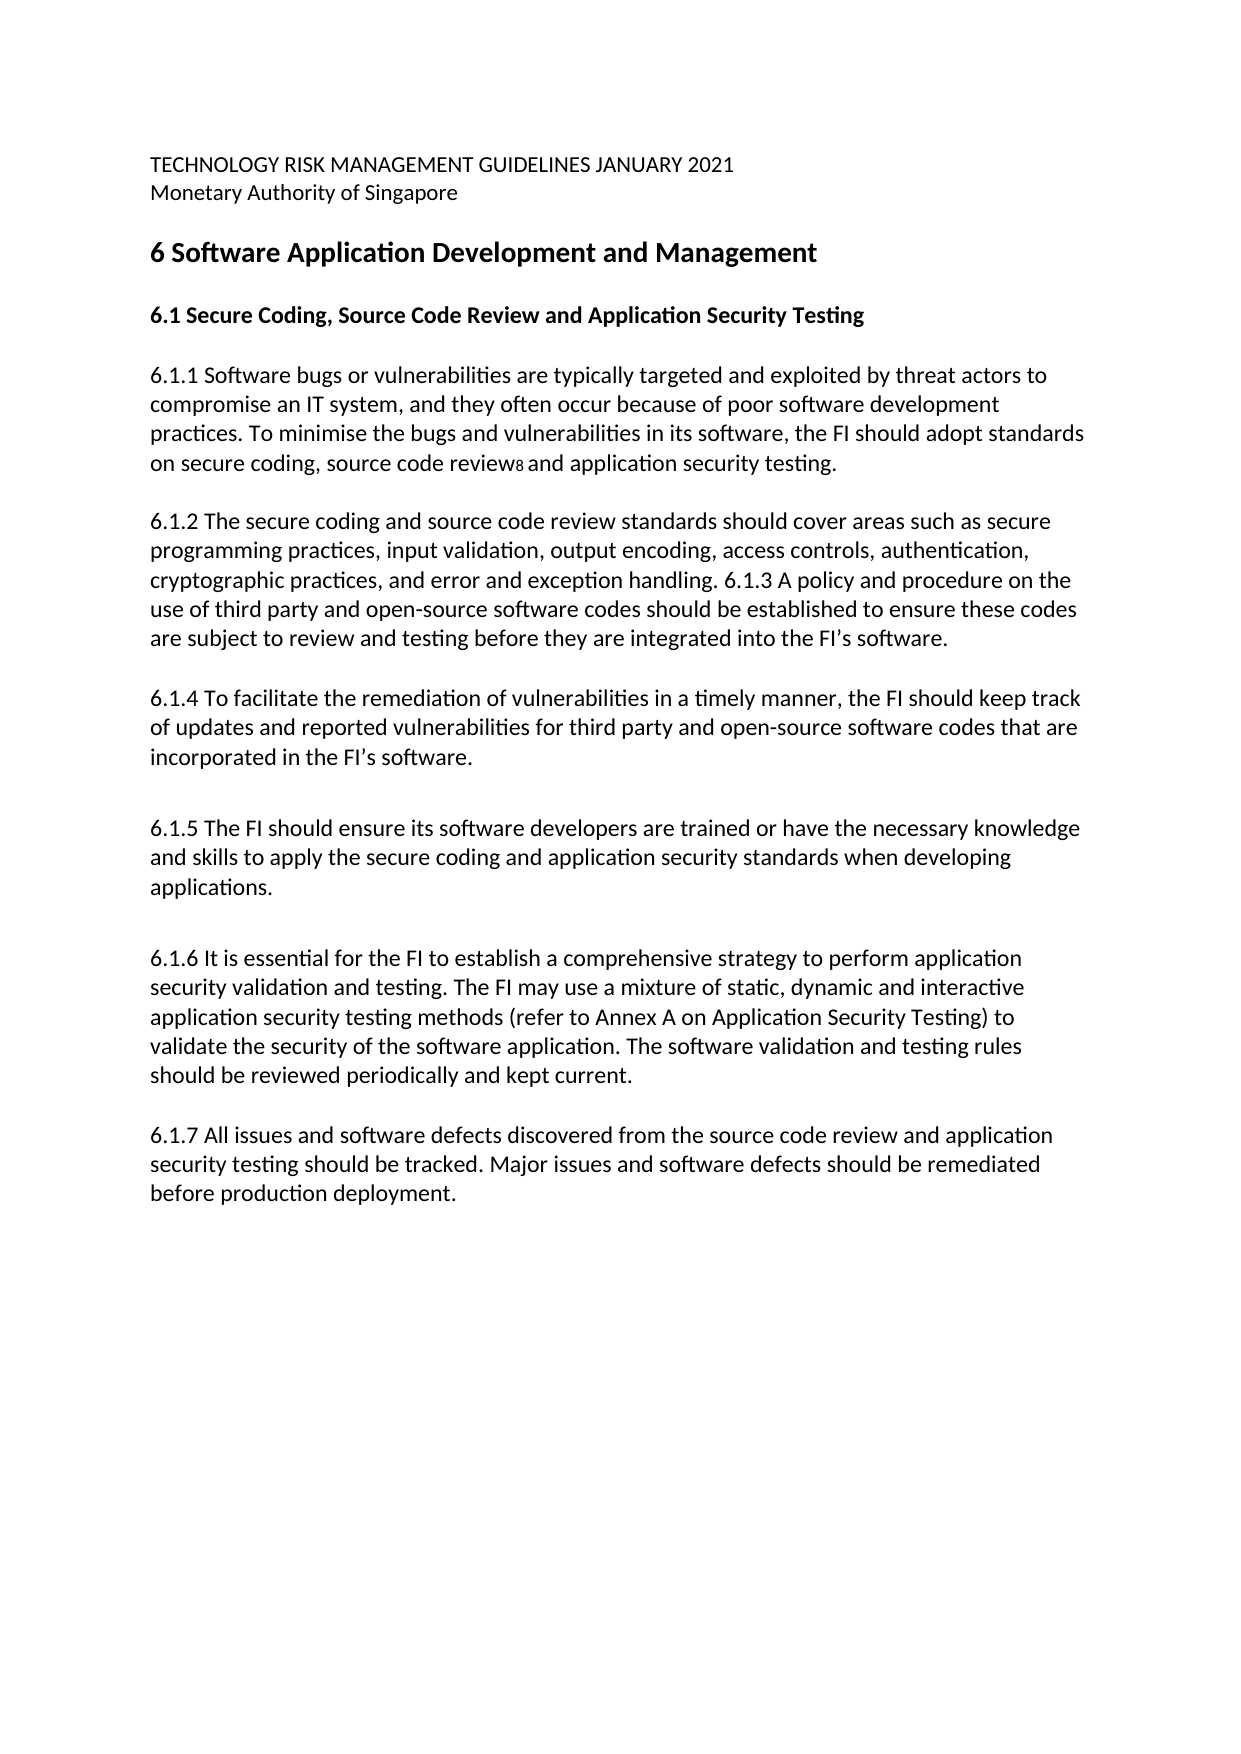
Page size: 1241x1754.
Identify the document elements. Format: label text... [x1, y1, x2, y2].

text 6.1.7 All issues and software defects discovered from the source code review and application security testing should be tracked. Major issues and software defects should be remediated before production deployment. [150, 1120, 1090, 1208]
text Monetary Authority of Singapore [150, 178, 1090, 206]
text 6.1.2 The secure coding and source code review standards should cover areas such as secure programming practices, input validation, output encoding, access controls, authentication, cryptographic practices, and error and exception handling. 6.1.3 A policy and procedure on the use of third party and open-source software codes should be established to ensure these codes are subject to review and testing before they are integrated into the FI’s software. [150, 506, 1090, 653]
text 6.1.5 The FI should ensure its software developers are trained or have the necessary knowledge and skills to apply the secure coding and application security standards when developing applications. [150, 813, 1090, 901]
text 6.1.1 Software bugs or vulnerabilities are typically targeted and exploited by threat actors to compromise an IT system, and they often occur because of poor software development practices. To minimise the bugs and vulnerabilities in its software, the FI should adopt standards on secure coding, source code review8 and application security testing. [150, 360, 1090, 477]
text 6.1.6 It is essential for the FI to establish a comprehensive strategy to perform application security validation and testing. The FI may use a mixture of static, dynamic and interactive application security testing methods (refer to Annex A on Application Security Testing) to validate the security of the software application. The software validation and testing rules should be reviewed periodically and kept current. [150, 943, 1090, 1089]
text TECHNOLOGY RISK MANAGEMENT GUIDELINES JANUARY 2021 [150, 150, 1090, 178]
text 6 Software Application Development and Management [150, 234, 1090, 270]
text 6.1 Secure Coding, Source Code Review and Application Security Testing [150, 300, 1090, 329]
text 6.1.4 To facilitate the remediation of vulnerabilities in a timely manner, the FI should keep track of updates and reported vulnerabilities for third party and open-source software codes that are incorporated in the FI’s software. [150, 683, 1090, 771]
